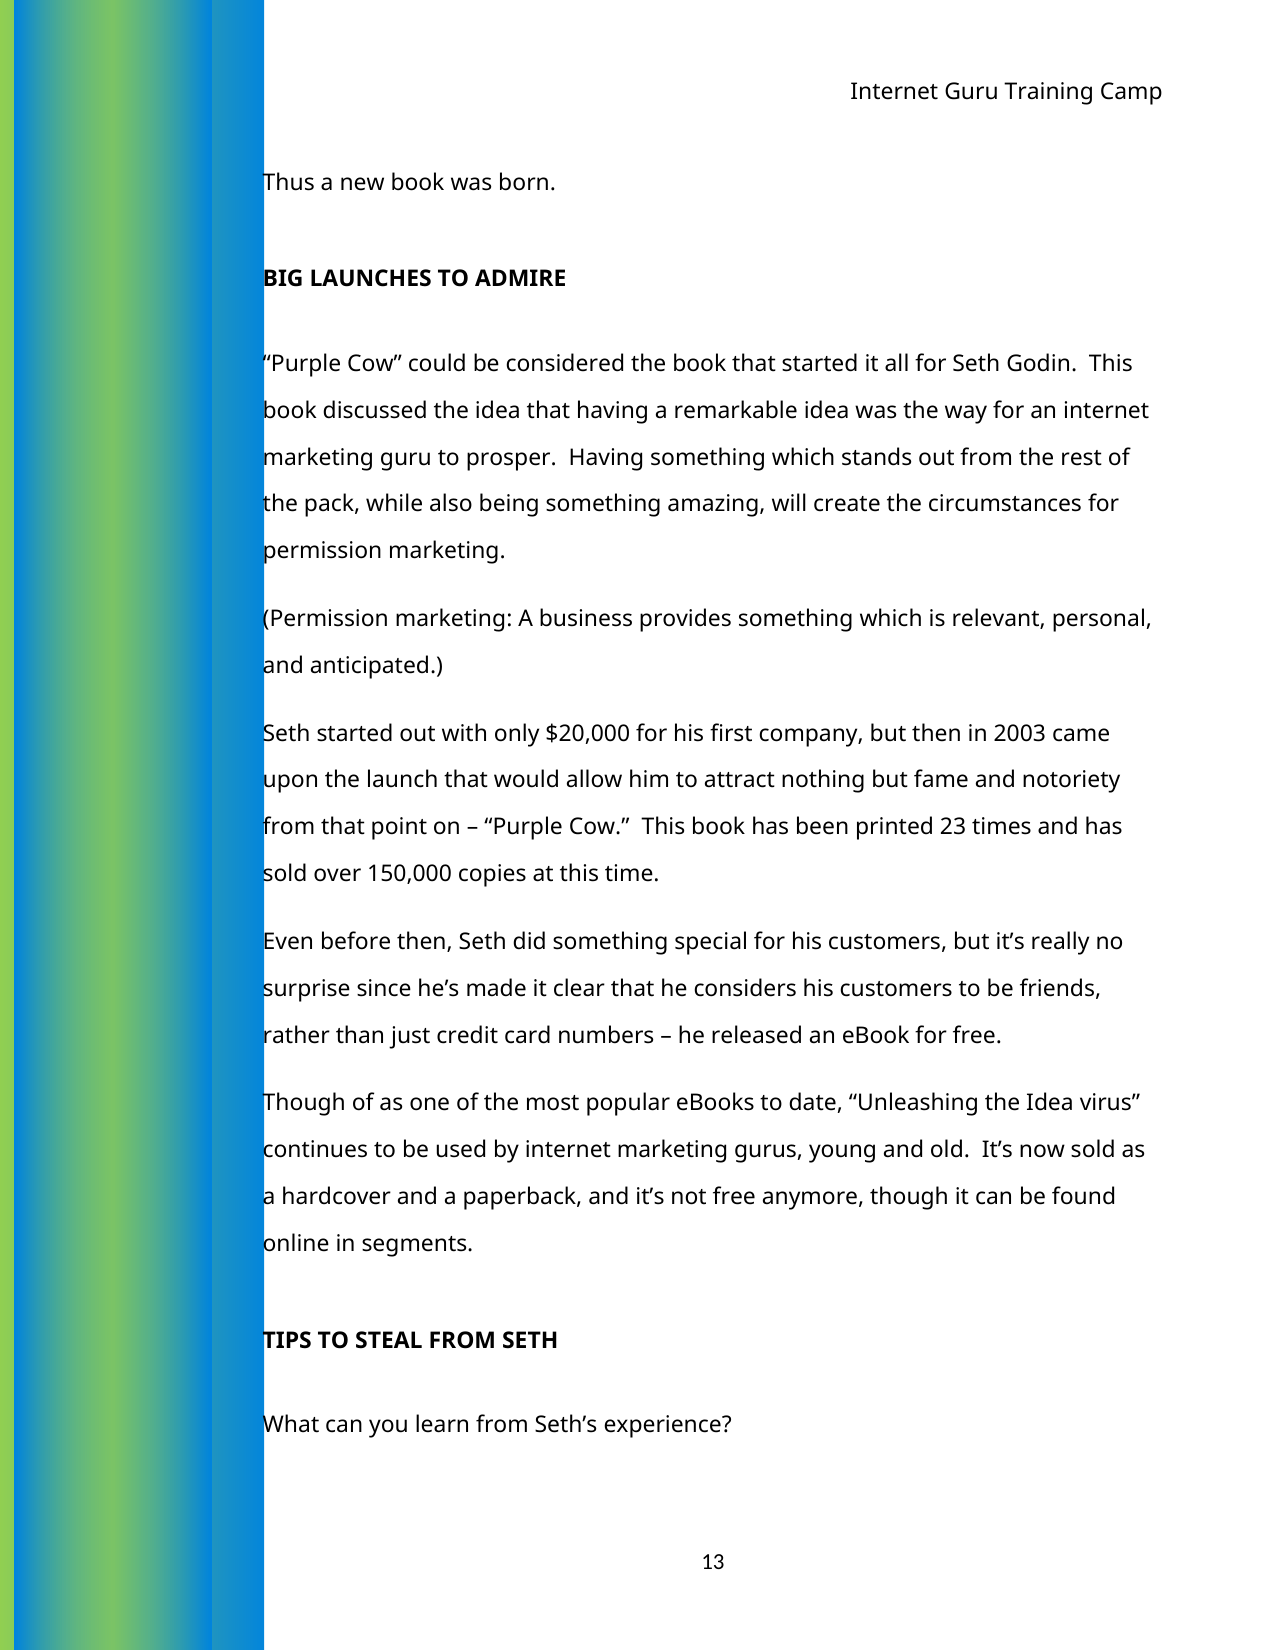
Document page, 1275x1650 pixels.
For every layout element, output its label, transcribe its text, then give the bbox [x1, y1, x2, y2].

text (Permission marketing: A business provides something which is relevant, personal, and anticipated.) [262, 602, 1162, 680]
text “Purple Cow” could be considered the book that started it all for Seth Godin. This book discussed the idea that having a remarkable idea was the way for an internet marketing guru to prosper. Having something which stands out from the rest of the pack, while also being something amazing, will create the circumstances for permission marketing. [262, 347, 1162, 566]
text Even before then, Seth did something special for his customers, but it’s really no surprise since he’s made it clear that he considers his customers to be friends, rather than just credit card numbers – he released an eBook for free. [262, 925, 1162, 1050]
text Thus a new book was born. [262, 166, 1162, 197]
text Seth started out with only $20,000 for his first company, but then in 2003 came upon the launch that would allow him to attract nothing but fame and notoriety from that point on – “Purple Cow.” This book has been printed 23 times and has sold over 150,000 copies at this time. [262, 717, 1162, 888]
text Though of as one of the most popular eBooks to date, “Unleashing the Idea virus” continues to be used by internet marketing gurus, young and old. It’s now sold as a hardcover and a paperback, and it’s not free anymore, though it can be found online in segments. [262, 1086, 1162, 1258]
text Big Launches To Admire [262, 262, 1162, 294]
text What can you learn from Seth’s experience? [262, 1408, 1162, 1439]
text Tips To Steal From Seth [262, 1324, 1162, 1355]
